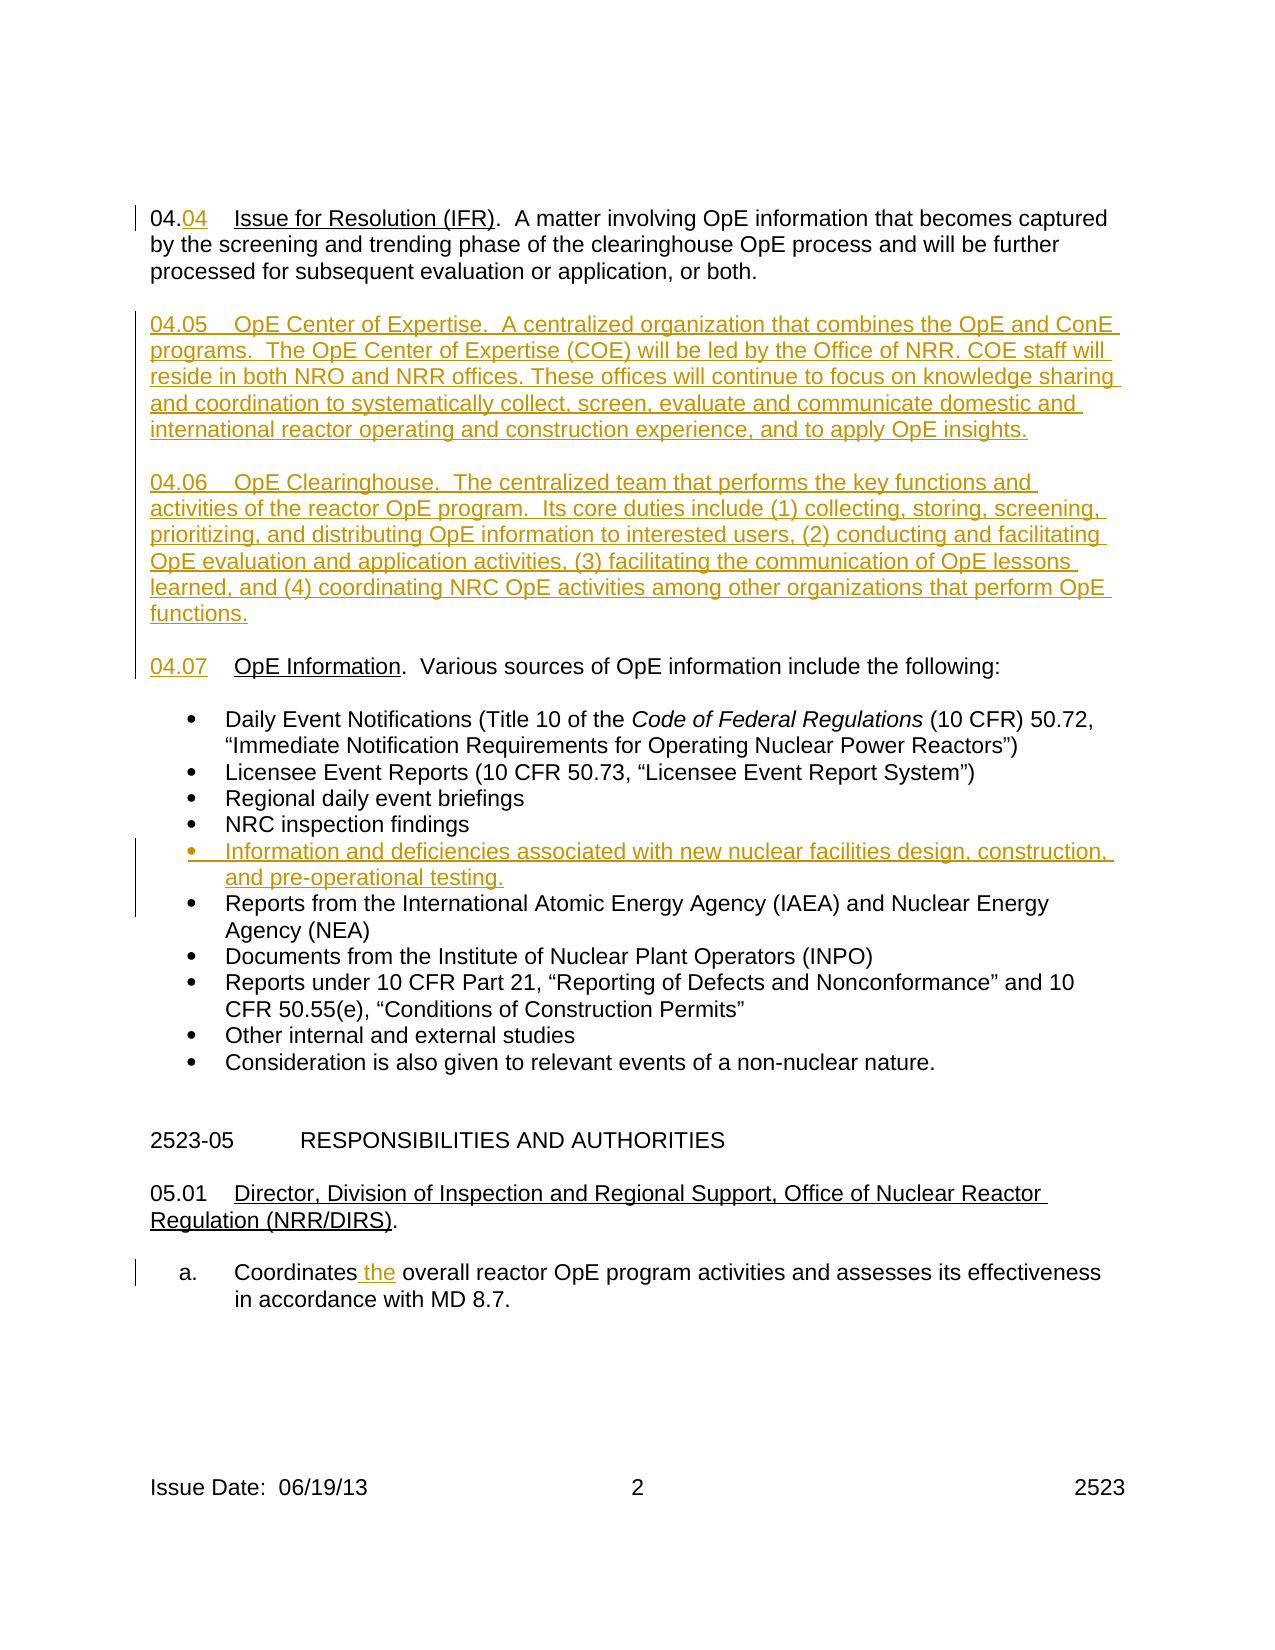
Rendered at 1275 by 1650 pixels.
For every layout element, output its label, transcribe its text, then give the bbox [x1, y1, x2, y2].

subtitle 05.01 Director, Division of Inspection and Regional Support, Office of Nuclear Reactor Regulation (NRR/DIRS). [150, 1180, 1125, 1233]
text OpE Information. Various sources of OpE information include the following: [150, 653, 1125, 679]
list Regional daily event briefings [187, 785, 1125, 811]
list Reports from the International Atomic Energy Agency (IAEA) and Nuclear Energy Agency (NEA) [187, 890, 1125, 943]
list Other internal and external studies [187, 1022, 1125, 1048]
list NRC inspection findings [187, 811, 1125, 838]
list Daily Event Notifications (Title 10 of the Code of Federal Regulations (10 CFR) 50.72, “Immediate Notification Requirements for Operating Nuclear Power Reactors”) [187, 706, 1125, 758]
list Documents from the Institute of Nuclear Plant Operators (INPO) [187, 943, 1125, 969]
list Reports under 10 CFR Part 21, “Reporting of Defects and Nonconformance” and 10 CFR 50.55(e), “Conditions of Construction Permits” [187, 969, 1125, 1022]
list Licensee Event Reports (10 CFR 50.73, “Licensee Event Report System”) [187, 758, 1125, 785]
subtitle 2523-05 RESPONSIBILITIES AND AUTHORITIES [150, 1127, 1125, 1154]
text a. Coordinates overall reactor OpE program activities and assesses its effectiveness in accordance with MD 8.7. [178, 1259, 1125, 1312]
text 04. Issue for Resolution (IFR). A matter involving OpE information that becomes captured by the screening and trending phase of the clearinghouse OpE process and will be further processed for subsequent evaluation or application, or both. [150, 205, 1125, 284]
list Consideration is also given to relevant events of a non-nuclear nature. [187, 1048, 1125, 1075]
